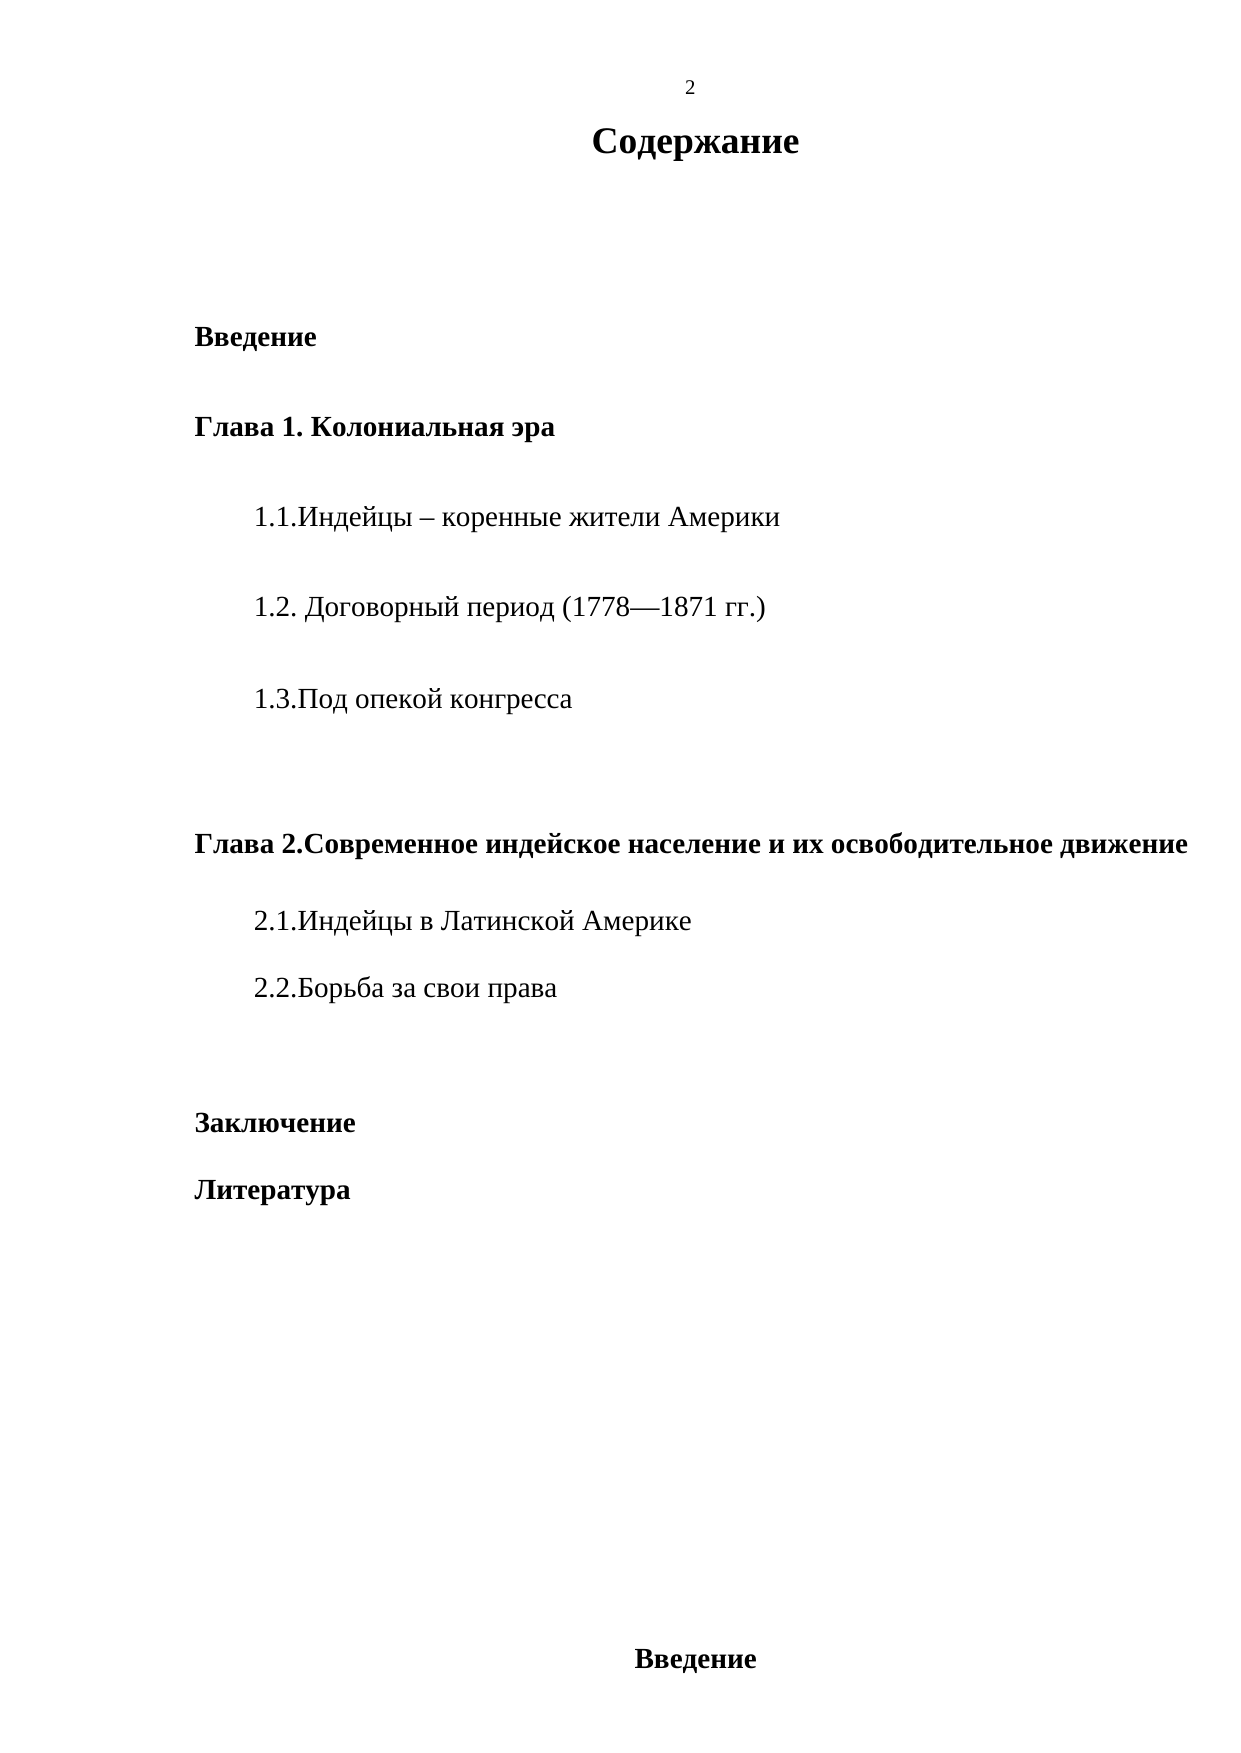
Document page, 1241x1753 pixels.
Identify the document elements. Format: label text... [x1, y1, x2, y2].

text Глава 2.Современное индейское население и их освободительное движение [150, 826, 1197, 859]
text 2.1.Индейцы в Латинской Америке [150, 903, 1197, 937]
text Содержание [150, 118, 1197, 161]
text Литература [150, 1172, 1197, 1205]
text 2.2.Борьба за свои права [150, 971, 1197, 1004]
text 1.1.Индейцы – коренные жители Америки [150, 499, 1197, 533]
text 1.3.Под опекой конгресса [150, 681, 1197, 715]
text Глава 1. Колониальная эра [150, 409, 1197, 443]
text Заключение [150, 1105, 1197, 1138]
text Введение [150, 1641, 1197, 1675]
text Введение [150, 319, 1197, 353]
text 1.2. Договорный период (1778—1871 гг.) [150, 589, 1197, 623]
